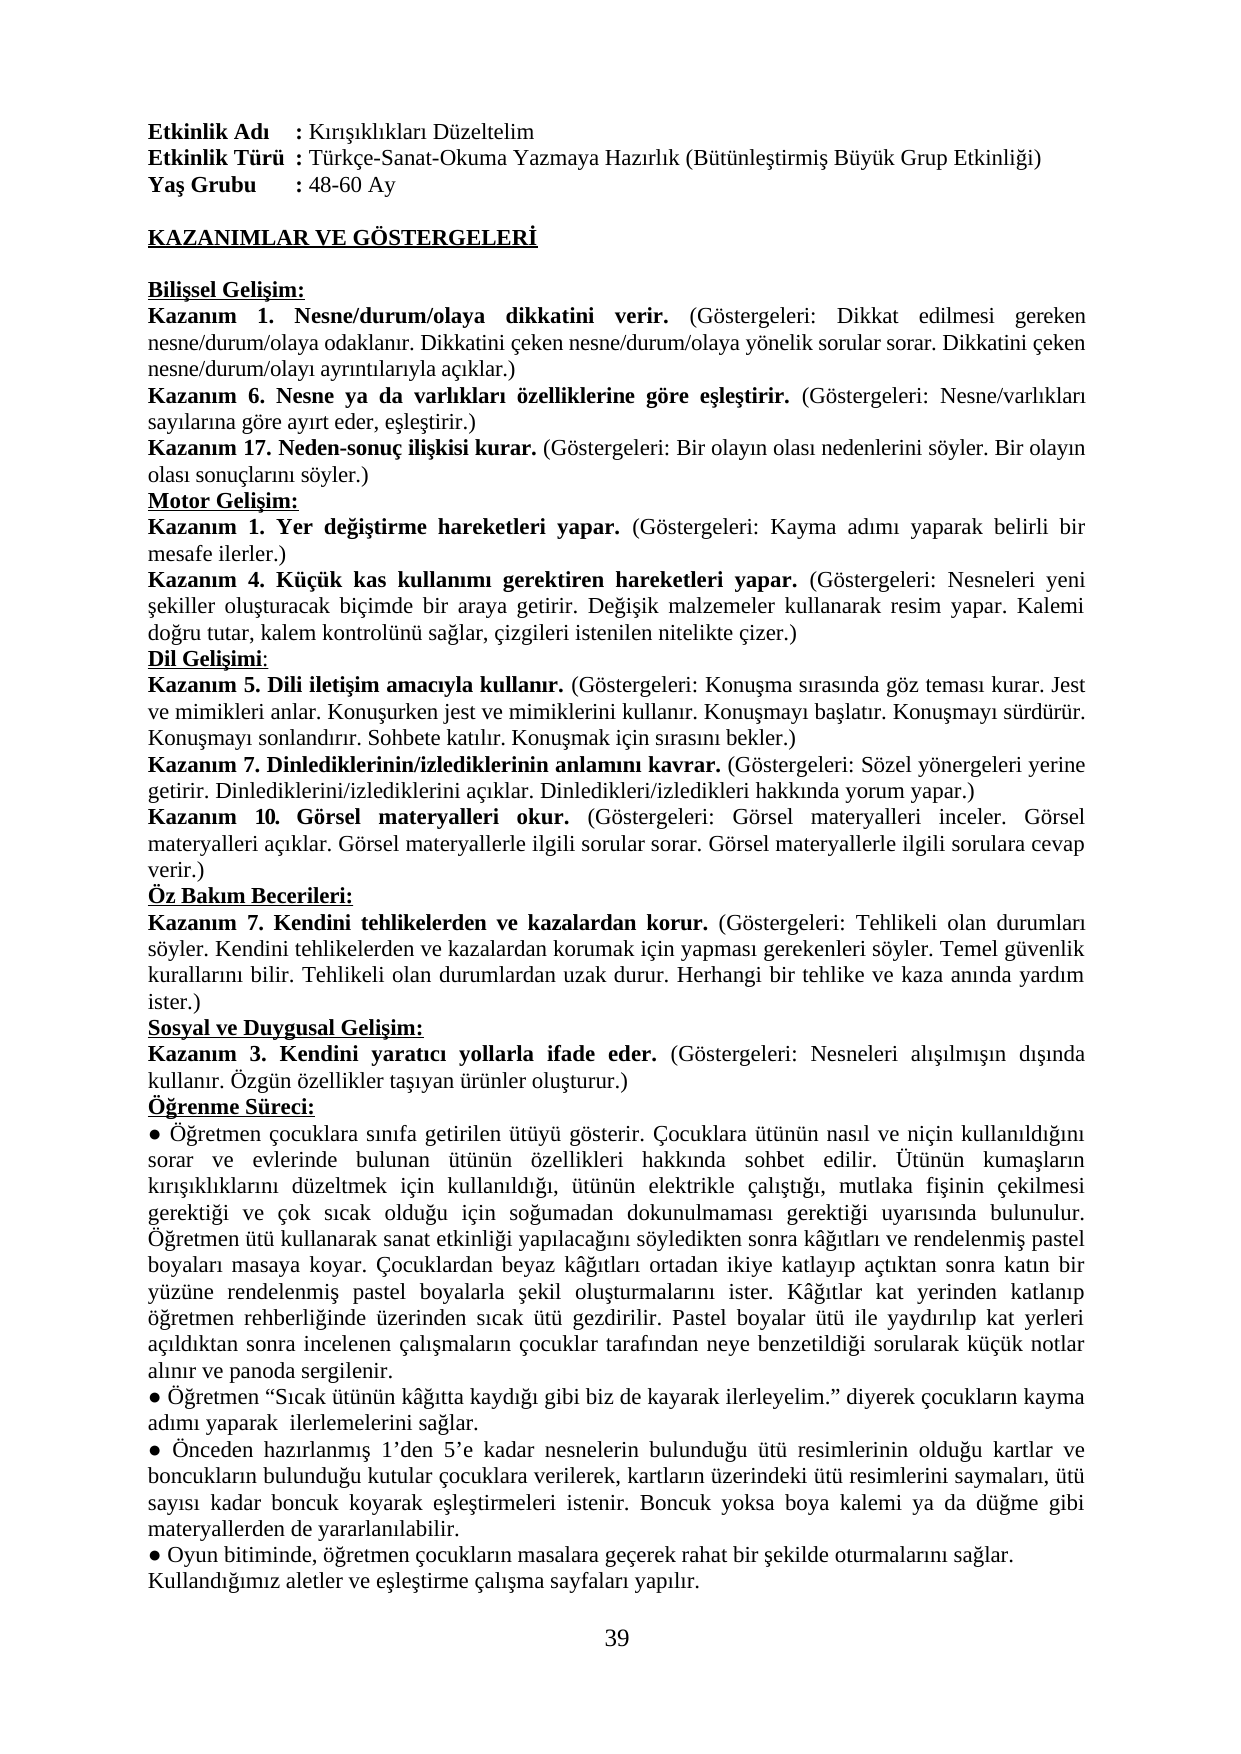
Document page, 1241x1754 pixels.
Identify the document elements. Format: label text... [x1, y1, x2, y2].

text Yaş Grubu : 48-60 Ay [148, 171, 1086, 197]
text Kazanım 6. Nesne ya da varlıkları özelliklerine göre eşleştirir. (Göstergeleri: Nesne/varlıkları sayılarına göre ayırt eder, eşleştirir.) [148, 382, 1086, 434]
text Kullandığımız aletler ve eşleştirme çalışma sayfaları yapılır. [148, 1568, 1086, 1594]
text Dil Gelişimi: [148, 645, 1086, 672]
text Kazanım 1. Yer değiştirme hareketleri yapar. (Göstergeleri: Kayma adımı yaparak belirli bir mesafe ilerler.) [148, 513, 1086, 566]
text Öz Bakım Becerileri: [148, 882, 1086, 909]
text Kazanım 4. Küçük kas kullanımı gerektiren hareketleri yapar. (Göstergeleri: Nesneleri yeni şekiller oluşturacak biçimde bir araya getirir. Değişik malzemeler kullanarak resim yapar. Kalemi doğru tutar, kalem kontrolünü sağlar, çizgileri istenilen nitelikte çizer.) [148, 566, 1086, 645]
text Kazanım 7. Kendini tehlikelerden ve kazalardan korur. (Göstergeleri: Tehlikeli olan durumları söyler. Kendini tehlikelerden ve kazalardan korumak için yapması gerekenleri söyler. Temel güvenlik kurallarını bilir. Tehlikeli olan durumlardan uzak durur. Herhangi bir tehlike ve kaza anında yardım ister.) [148, 909, 1086, 1014]
text Öğrenme Süreci: [148, 1093, 1086, 1119]
text KAZANIMLAR VE GÖSTERGELERİ [148, 223, 1086, 250]
text Kazanım 1. Nesne/durum/olaya dikkatini verir. (Göstergeleri: Dikkat edilmesi gereken nesne/durum/olaya odaklanır. Dikkatini çeken nesne/durum/olaya yönelik sorular sorar. Dikkatini çeken nesne/durum/olayı ayrıntılarıyla açıklar.) [148, 303, 1086, 382]
text Sosyal ve Duygusal Gelişim: [148, 1014, 1086, 1041]
text Kazanım 7. Dinlediklerinin/izlediklerinin anlamını kavrar. (Göstergeleri: Sözel yönergeleri yerine getirir. Dinlediklerini/izlediklerini açıklar. Dinledikleri/izledikleri hakkında yorum yapar.) [148, 751, 1086, 803]
text ● Önceden hazırlanmış 1’den 5’e kadar nesnelerin bulunduğu ütü resimlerinin olduğu kartlar ve boncukların bulunduğu kutular çocuklara verilerek, kartların üzerindeki ütü resimlerini saymaları, ütü sayısı kadar boncuk koyarak eşleştirmeleri istenir. Boncuk yoksa boya kalemi ya da düğme gibi materyallerden de yararlanılabilir. [148, 1436, 1086, 1541]
text Bilişsel Gelişim: [148, 276, 1086, 303]
text Kazanım 3. Kendini yaratıcı yollarla ifade eder. (Göstergeleri: Nesneleri alışılmışın dışında kullanır. Özgün özellikler taşıyan ürünler oluşturur.) [148, 1041, 1086, 1093]
text Kazanım 5. Dili iletişim amacıyla kullanır. (Göstergeleri: Konuşma sırasında göz teması kurar. Jest ve mimikleri anlar. Konuşurken jest ve mimiklerini kullanır. Konuşmayı başlatır. Konuşmayı sürdürür. Konuşmayı sonlandırır. Sohbete katılır. Konuşmak için sırasını bekler.) [148, 672, 1086, 751]
text ● Öğretmen “Sıcak ütünün kâğıtta kaydığı gibi biz de kayarak ilerleyelim.” diyerek çocukların kayma adımı yaparak ilerlemelerini sağlar. [148, 1383, 1086, 1436]
text Kazanım 10. Görsel materyalleri okur. (Göstergeleri: Görsel materyalleri inceler. Görsel materyalleri açıklar. Görsel materyallerle ilgili sorular sorar. Görsel materyallerle ilgili sorulara cevap verir.) [148, 803, 1086, 882]
text Kazanım 17. Neden-sonuç ilişkisi kurar. (Göstergeleri: Bir olayın olası nedenlerini söyler. Bir olayın olası sonuçlarını söyler.) [148, 434, 1086, 487]
text ● Öğretmen çocuklara sınıfa getirilen ütüyü gösterir. Çocuklara ütünün nasıl ve niçin kullanıldığını sorar ve evlerinde bulunan ütünün özellikleri hakkında sohbet edilir. Ütünün kumaşların kırışıklıklarını düzeltmek için kullanıldığı, ütünün elektrikle çalıştığı, mutlaka fişinin çekilmesi gerektiği ve çok sıcak olduğu için soğumadan dokunulmaması gerektiği uyarısında bulunulur. Öğretmen ütü kullanarak sanat etkinliği yapılacağını söyledikten sonra kâğıtları ve rendelenmiş pastel boyaları masaya koyar. Çocuklardan beyaz kâğıtları ortadan ikiye katlayıp açtıktan sonra katın bir yüzüne rendelenmiş pastel boyalarla şekil oluşturmalarını ister. Kâğıtlar kat yerinden katlanıp öğretmen rehberliğinde üzerinden sıcak ütü gezdirilir. Pastel boyalar ütü ile yaydırılıp kat yerleri açıldıktan sonra incelenen çalışmaların çocuklar tarafından neye benzetildiği sorularak küçük notlar alınır ve panoda sergilenir. [148, 1119, 1086, 1383]
text ● Oyun bitiminde, öğretmen çocukların masalara geçerek rahat bir şekilde oturmalarını sağlar. [148, 1541, 1086, 1568]
text Motor Gelişim: [148, 487, 1086, 513]
text Etkinlik Türü : Türkçe-Sanat-Okuma Yazmaya Hazırlık (Bütünleştirmiş Büyük Grup Etkinliği) [148, 144, 1086, 171]
text Etkinlik Adı : Kırışıklıkları Düzeltelim [148, 118, 1086, 144]
